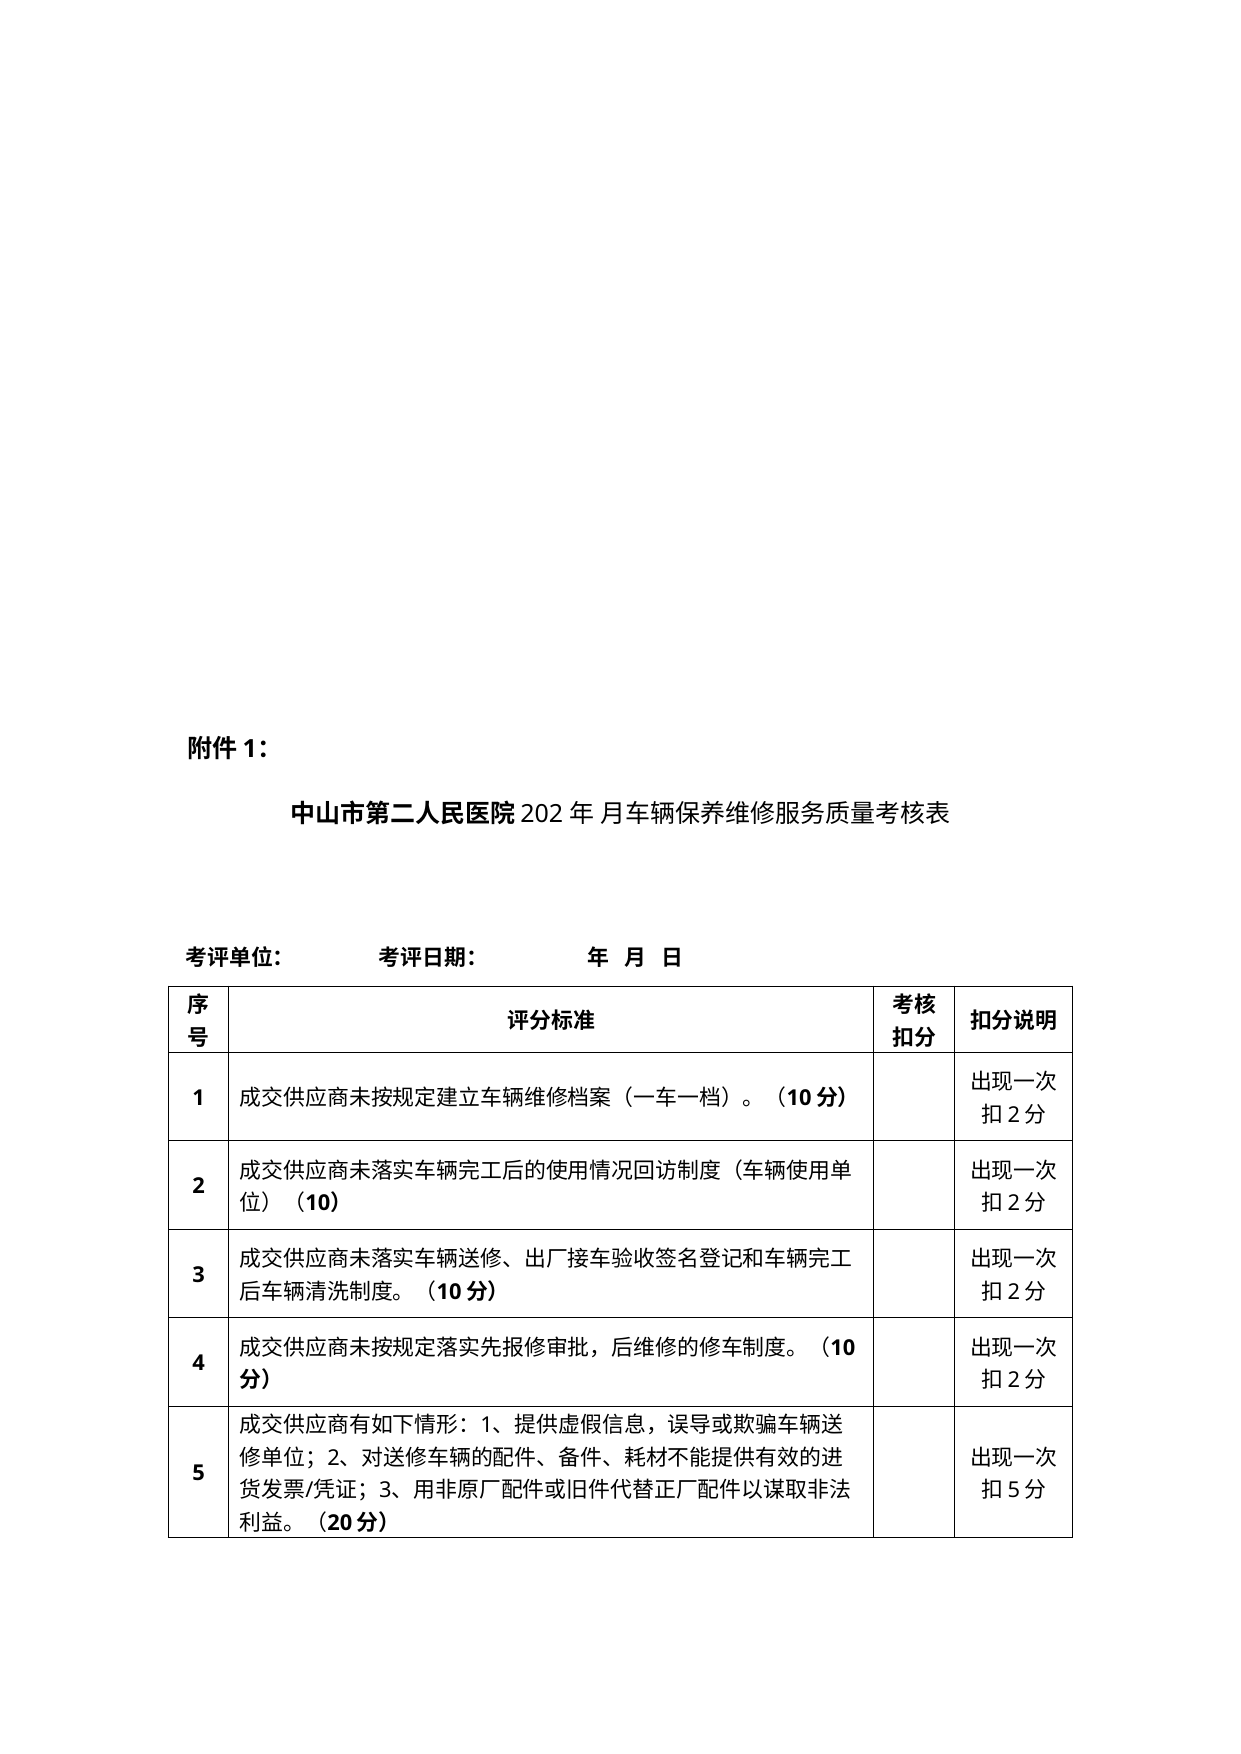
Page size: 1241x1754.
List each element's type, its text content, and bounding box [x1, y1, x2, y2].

table_cell 5 [169, 1407, 228, 1537]
table_cell 扣分说明 [955, 987, 1072, 1052]
table_cell 1 [169, 1053, 228, 1140]
table_cell 出现一次扣2分 [955, 1141, 1072, 1229]
table_cell 出现一次扣2分 [955, 1318, 1072, 1406]
table_cell 3 [169, 1230, 228, 1317]
table_cell [874, 1230, 954, 1317]
table_cell 出现一次扣2分 [955, 1053, 1072, 1140]
table_cell 成交供应商未按规定落实先报修审批，后维修的修车制度。（10分） [229, 1318, 873, 1406]
table_cell 出现一次扣5分 [955, 1407, 1072, 1537]
table_cell 成交供应商未落实车辆送修、出厂接车验收签名登记和车辆完工后车辆清洗制度。（10分） [229, 1230, 873, 1317]
table_cell [874, 1053, 954, 1140]
table_cell 评分标准 [229, 987, 873, 1052]
text 附件1： [187, 714, 1053, 779]
text 中山市第二人民医院202 年 月车辆保养维修服务质量考核表 [187, 779, 1053, 844]
table_cell [874, 1318, 954, 1406]
table_cell 成交供应商未按规定建立车辆维修档案（一车一档）。（10分） [229, 1053, 873, 1140]
table_cell 考核扣分 [874, 987, 954, 1052]
table_cell [874, 1141, 954, 1229]
table_header 考评单位： 考评日期： 年 月 日 [168, 926, 1072, 986]
table_cell 4 [169, 1318, 228, 1406]
table_cell 成交供应商未落实车辆完工后的使用情况回访制度（车辆使用单位）（10） [229, 1141, 873, 1229]
table_cell 成交供应商有如下情形：1、提供虚假信息，误导或欺骗车辆送修单位；2、对送修车辆的配件、备件、耗材不能提供有效的进货发票/凭证；3、用非原厂配件或旧件代替正厂配件以谋取非法利益。（20分） [229, 1407, 873, 1537]
table_cell 序号 [169, 987, 228, 1052]
table_cell [874, 1407, 954, 1537]
table_cell 出现一次扣2分 [955, 1230, 1072, 1317]
table_cell 2 [169, 1141, 228, 1229]
